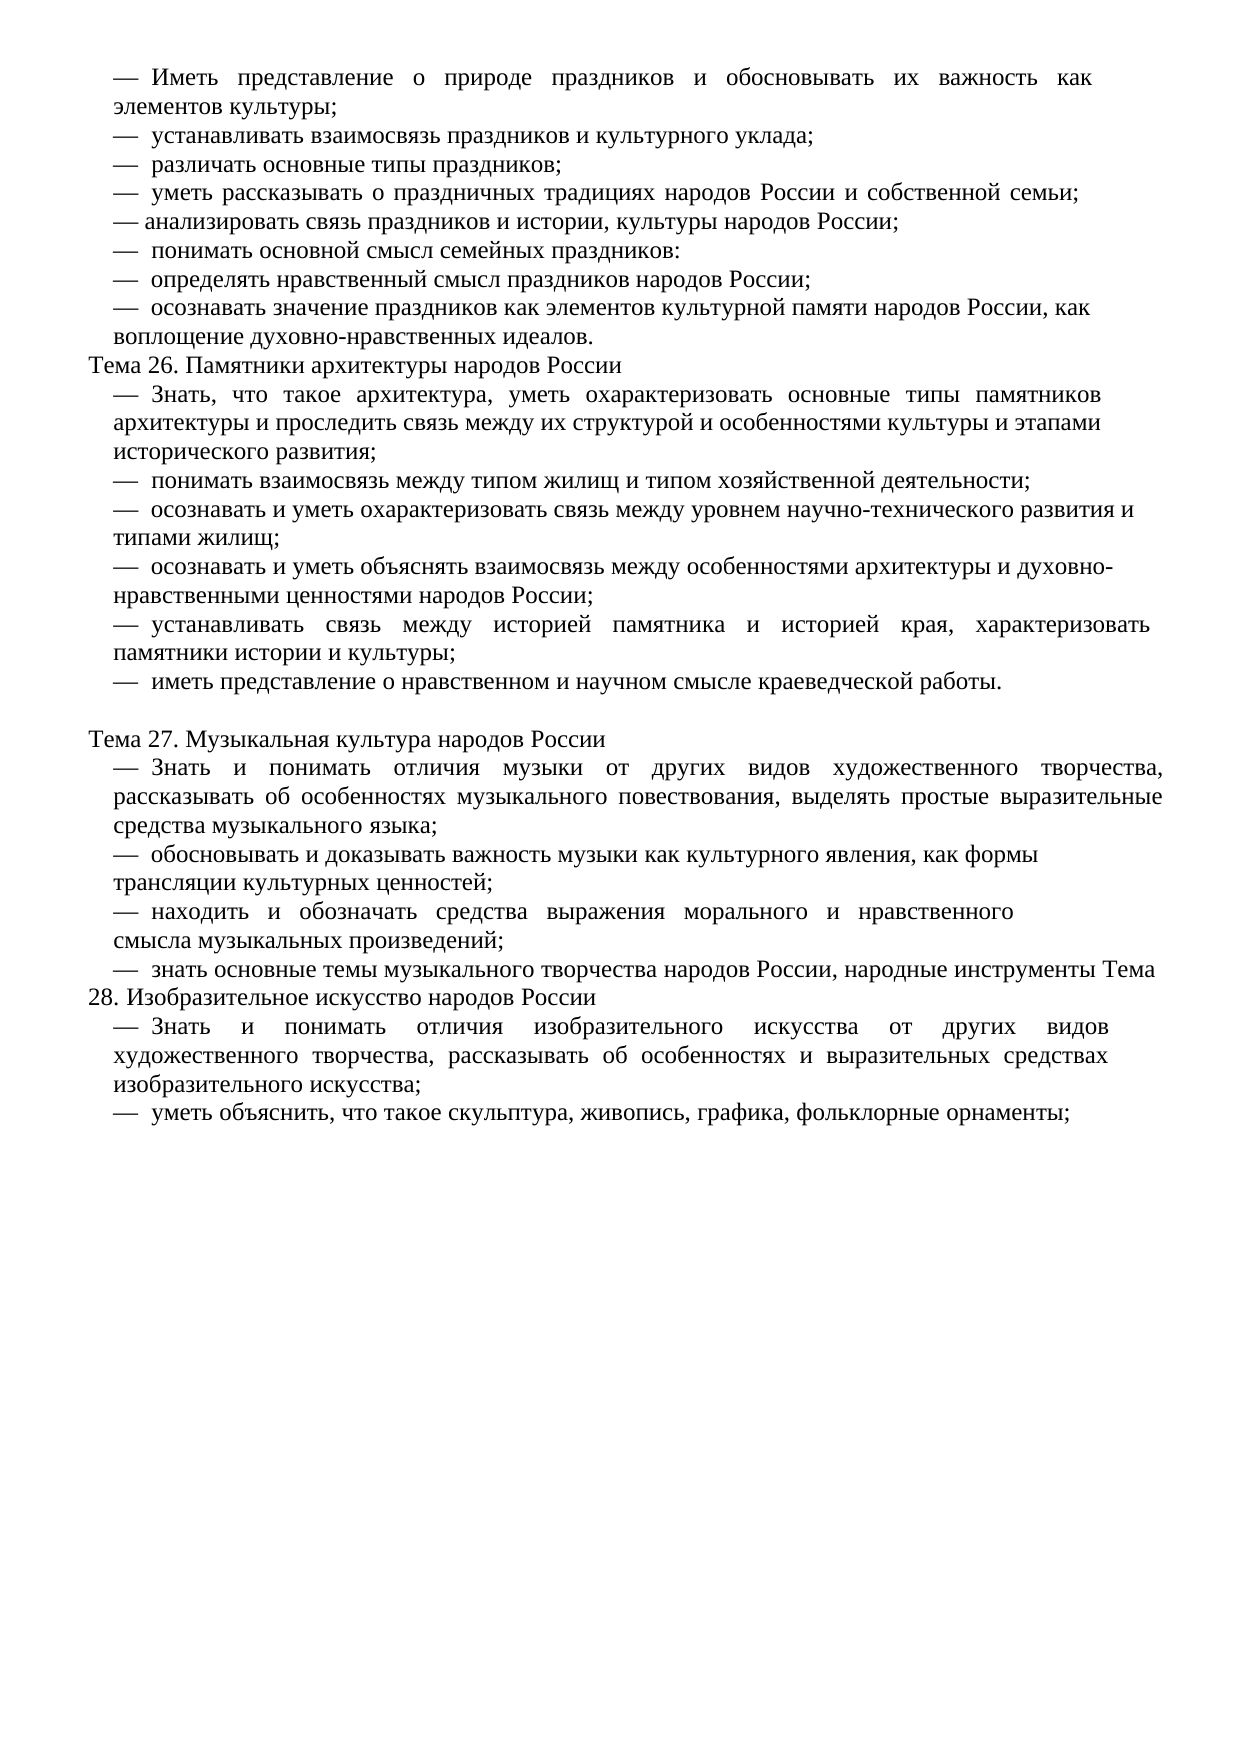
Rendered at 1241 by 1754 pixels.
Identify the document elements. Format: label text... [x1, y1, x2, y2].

list понимать основной смысл семейных праздников: [113, 235, 1184, 264]
list Изобразительное искусство народов России [88, 982, 1184, 1011]
list различать основные типы праздников; [113, 149, 1184, 177]
list осознавать значение праздников как элементов культурной памяти народов России, как воплощение духовно-нравственных идеалов. [113, 292, 1091, 350]
list осознавать и уметь объяснять взаимосвязь между особенностями архитектуры и духовно- нравственными ценностями народов России; [113, 551, 1114, 609]
list понимать взаимосвязь между типом жилищ и типом хозяйственной деятельности; [113, 465, 1184, 494]
list уметь рассказывать о праздничных традициях народов России и собственной семьи;— анализировать связь праздников и истории, культуры народов России; [113, 177, 1080, 235]
list определять нравственный смысл праздников народов России; [113, 264, 1184, 292]
list Знать и понимать отличия изобразительного искусства от других видов художественного творчества, рассказывать об особенностях и выразительных средствах изобразительного искусства; [113, 1011, 1109, 1097]
list иметь представление о нравственном и научном смысле краеведческой работы. [113, 666, 1184, 695]
list знать основные темы музыкального творчества народов России, народные инструменты Тема [113, 954, 1184, 982]
list обосновывать и доказывать важность музыки как культурного явления, как формы трансляции культурных ценностей; [113, 839, 1038, 896]
list устанавливать взаимосвязь праздников и культурного уклада; [113, 120, 1184, 149]
list Знать и понимать отличия музыки от других видов художественного творчества, рассказывать об особенностях музыкального повествования, выделять простые выразительные средства музыкального языка; [113, 752, 1163, 839]
text Тема 27. Музыкальная культура народов России [88, 724, 1184, 752]
list уметь объяснить, что такое скульптура, живопись, графика, фольклорные орнаменты; [113, 1097, 1184, 1126]
list осознавать и уметь охарактеризовать связь между уровнем научно-технического развития и типами жилищ; [113, 494, 1136, 551]
list находить и обозначать средства выражения морального и нравственного смысла музыкальных произведений; [113, 896, 1014, 954]
list Иметь представление о природе праздников и обосновывать их важность как элементов культуры; [113, 62, 1092, 120]
list устанавливать связь между историей памятника и историей края, характеризовать памятники истории и культуры; [113, 609, 1151, 666]
list Знать, что такое архитектура, уметь охарактеризовать основные типы памятников архитектуры и проследить связь между их структурой и особенностями культуры и этапами исторического развития; [113, 379, 1102, 465]
text Тема 26. Памятники архитектуры народов России [88, 350, 1184, 379]
